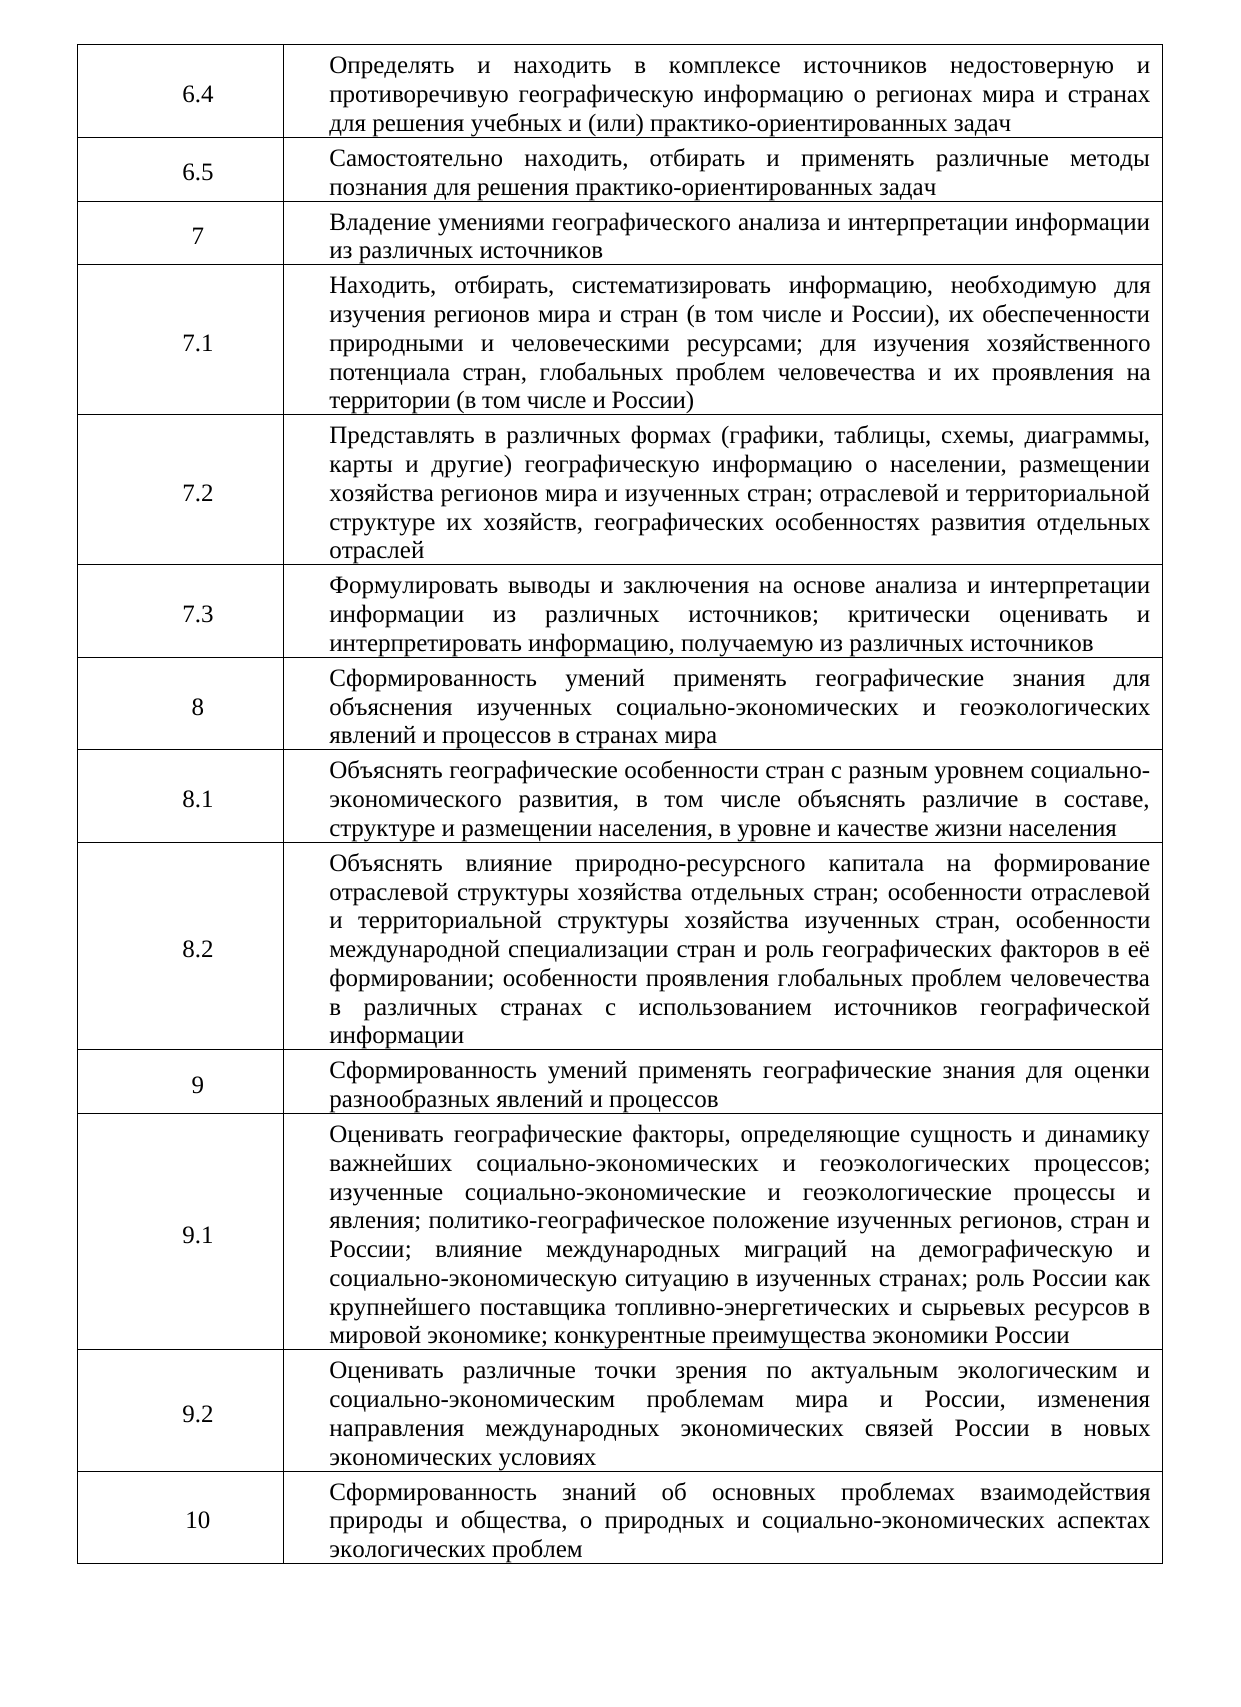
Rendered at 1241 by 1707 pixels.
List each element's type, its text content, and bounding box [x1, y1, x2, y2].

table_cell Представлять в различных формах (графики, таблицы, схемы, диаграммы, карты и другие) географическую информацию о населении, размещении хозяйства регионов мира и изученных стран; отраслевой и территориальной структуре их хозяйств, географических особенностях развития отдельных отраслей [284, 415, 1162, 564]
table_cell Оценивать географические факторы, определяющие сущность и динамику важнейших социально-экономических и геоэкологических процессов; изученные социально-экономические и геоэкологические процессы и явления; политико-географическое положение изученных регионов, стран и России; влияние международных миграций на демографическую и социально-экономическую ситуацию в изученных странах; роль России как крупнейшего поставщика топливно-энергетических и сырьевых ресурсов в мировой экономике; конкурентные преимущества экономики России [284, 1114, 1162, 1349]
table_cell Сформированность умений применять географические знания для оценки разнообразных явлений и процессов [284, 1050, 1162, 1113]
table_cell Определять и находить в комплексе источников недостоверную и противоречивую географическую информацию о регионах мира и странах для решения учебных и (или) практико-ориентированных задач [284, 45, 1162, 137]
table_cell 7.1 [78, 265, 283, 414]
table_cell 9.1 [78, 1114, 283, 1349]
table_cell 7.2 [78, 415, 283, 564]
table_cell 6.4 [78, 45, 283, 137]
table_cell 8.2 [78, 843, 283, 1049]
table_cell Владение умениями географического анализа и интерпретации информации из различных источников [284, 202, 1162, 264]
table_cell Объяснять влияние природно-ресурсного капитала на формирование отраслевой структуры хозяйства отдельных стран; особенности отраслевой и территориальной структуры хозяйства изученных стран, особенности международной специализации стран и роль географических факторов в её формировании; особенности проявления глобальных проблем человечества в различных странах с использованием источников географической информации [284, 843, 1162, 1049]
table_cell 7.3 [78, 565, 283, 657]
table_cell 7 [78, 202, 283, 264]
table_cell Находить, отбирать, систематизировать информацию, необходимую для изучения регионов мира и стран (в том числе и России), их обеспеченности природными и человеческими ресурсами; для изучения хозяйственного потенциала стран, глобальных проблем человечества и их проявления на территории (в том числе и России) [284, 265, 1162, 414]
table_cell Объяснять географические особенности стран с разным уровнем социально-экономического развития, в том числе объяснять различие в составе, структуре и размещении населения, в уровне и качестве жизни населения [284, 750, 1162, 842]
table_cell Самостоятельно находить, отбирать и применять различные методы познания для решения практико-ориентированных задач [284, 138, 1162, 201]
table_cell Оценивать различные точки зрения по актуальным экологическим и социально-экономическим проблемам мира и России, изменения направления международных экономических связей России в новых экономических условиях [284, 1350, 1162, 1471]
table_cell 10 [78, 1472, 283, 1563]
table_cell 9 [78, 1050, 283, 1113]
table_cell 8 [78, 658, 283, 749]
table_cell 8.1 [78, 750, 283, 842]
table_cell 9.2 [78, 1350, 283, 1471]
table_cell Формулировать выводы и заключения на основе анализа и интерпретации информации из различных источников; критически оценивать и интерпретировать информацию, получаемую из различных источников [284, 565, 1162, 657]
table_cell Сформированность умений применять географические знания для объяснения изученных социально-экономических и геоэкологических явлений и процессов в странах мира [284, 658, 1162, 749]
table_cell Сформированность знаний об основных проблемах взаимодействия природы и общества, о природных и социально-экономических аспектах экологических проблем [284, 1472, 1162, 1563]
table_cell 6.5 [78, 138, 283, 201]
